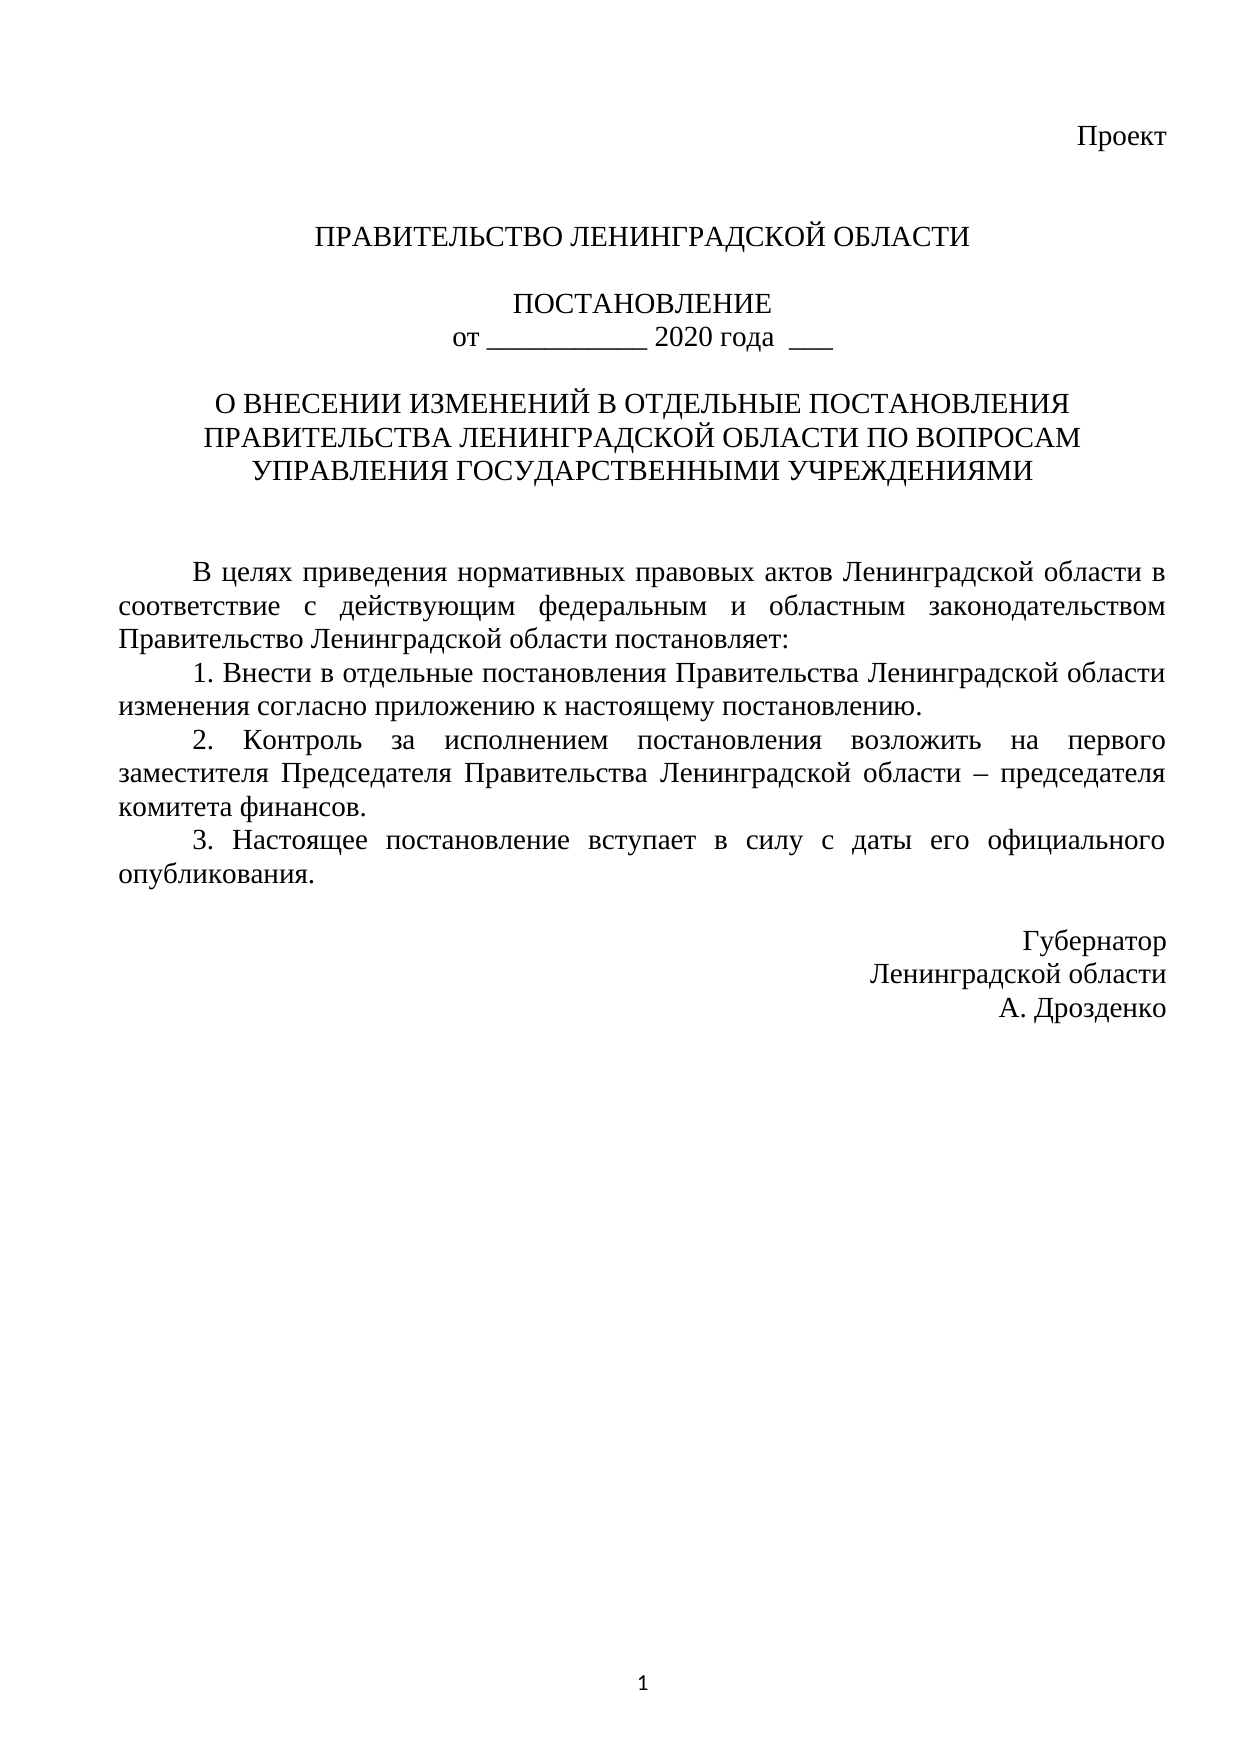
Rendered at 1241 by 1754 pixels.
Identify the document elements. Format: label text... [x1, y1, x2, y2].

text Губернатор [118, 923, 1167, 957]
text от ___________ 2020 года ___ [118, 319, 1167, 353]
text ПОСТАНОВЛЕНИЕ [118, 286, 1167, 319]
text В целях приведения нормативных правовых актов Ленинградской области в соответствие с действующим федеральным и областным законодательством Правительство Ленинградской области постановляет: [118, 554, 1167, 655]
text Ленинградской области [118, 957, 1167, 990]
text А. Дрозденко [118, 990, 1167, 1024]
text О ВНЕСЕНИИ ИЗМЕНЕНИЙ В ОТДЕЛЬНЫЕ ПОСТАНОВЛЕНИЯ ПРАВИТЕЛЬСТВА ЛЕНИНГРАДСКОЙ ОБЛАСТИ ПО ВОПРОСАМ УПРАВЛЕНИЯ ГОСУДАРСТВЕННЫМИ УЧРЕЖДЕНИЯМИ [118, 386, 1167, 487]
text 3. Настоящее постановление вступает в силу с даты его официального опубликования. [118, 822, 1167, 889]
text 1. Внести в отдельные постановления Правительства Ленинградской области изменения согласно приложению к настоящему постановлению. [118, 655, 1167, 722]
text ПРАВИТЕЛЬСТВО ЛЕНИНГРАДСКОЙ ОБЛАСТИ [118, 219, 1167, 252]
text 2. Контроль за исполнением постановления возложить на первого заместителя Председателя Правительства Ленинградской области – председателя комитета финансов. [118, 722, 1167, 822]
text Проект [118, 118, 1167, 152]
